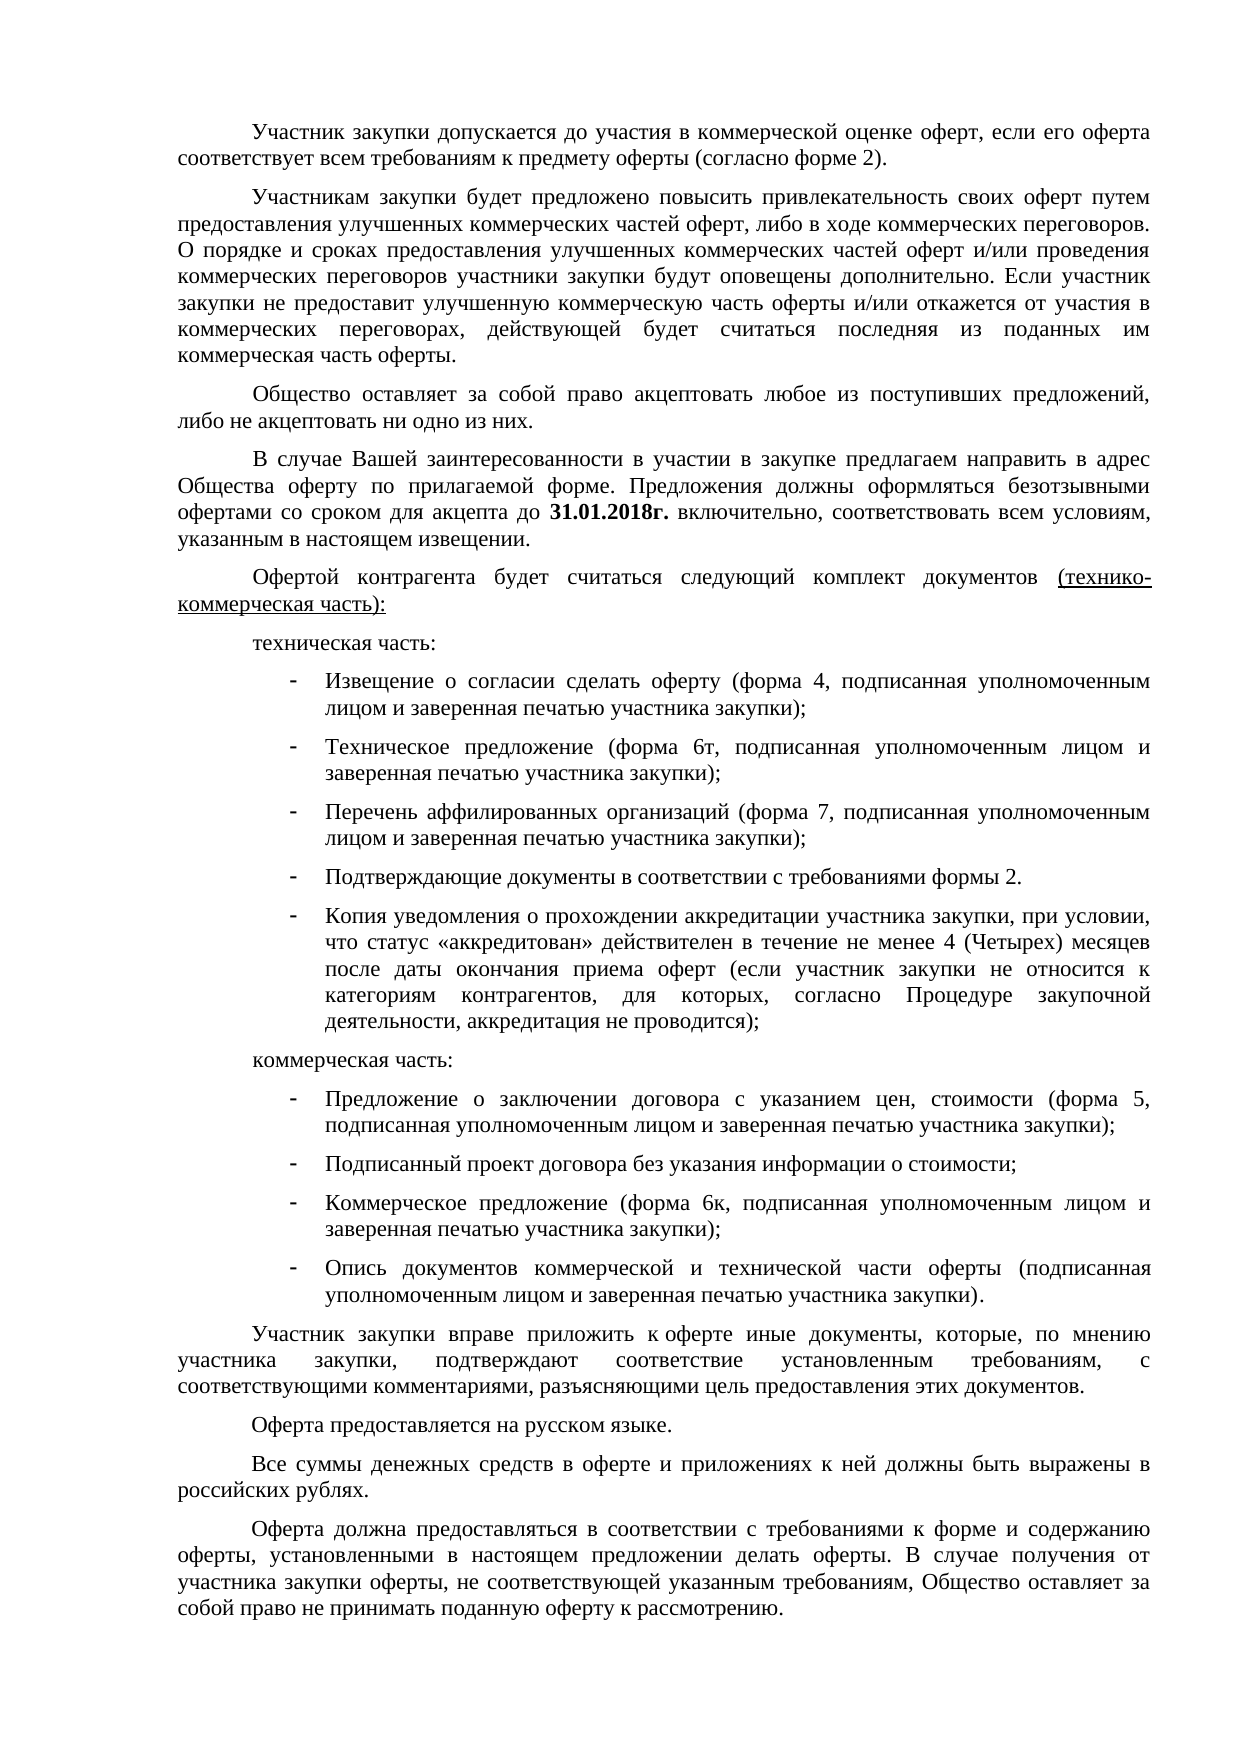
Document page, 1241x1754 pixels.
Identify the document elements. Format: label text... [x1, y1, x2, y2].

text Оферта должна предоставляться в соответствии с требованиями к форме и содержанию оферты, установленными в настоящем предложении делать оферты. В случае получения от участника закупки оферты, не соответствующей указанным требованиям, Общество оставляет за собой право не принимать поданную оферту к рассмотрению. [177, 1515, 1152, 1621]
list Коммерческое предложение (форма 6к, подписанная уполномоченным лицом и заверенная печатью участника закупки); [289, 1189, 1152, 1242]
text техническая часть: [177, 629, 1152, 655]
text Все суммы денежных средств в оферте и приложениях к ней должны быть выражены в российских рублях. [177, 1450, 1152, 1503]
text Оферта предоставляется на русском языке. [177, 1411, 1152, 1437]
list Извещение о согласии сделать оферту (форма 4, подписанная уполномоченным лицом и заверенная печатью участника закупки); [289, 667, 1152, 720]
list Перечень аффилированных организаций (форма 7, подписанная уполномоченным лицом и заверенная печатью участника закупки); [289, 798, 1152, 851]
list Подписанный проект договора без указания информации о стоимости; [289, 1150, 1152, 1177]
text коммерческая часть: [177, 1046, 1152, 1073]
list Подтверждающие документы в соответствии с требованиями формы 2. [289, 863, 1152, 889]
list Опись документов коммерческой и технической части оферты (подписанная уполномоченным лицом и заверенная печатью участника закупки). [289, 1254, 1152, 1307]
list Копия уведомления о прохождении аккредитации участника закупки, при условии, что статус «аккредитован» действителен в течение не менее 4 (Четырех) месяцев после даты окончания приема оферт (если участник закупки не относится к категориям контрагентов, для которых, согласно Процедуре закупочной деятельности, аккредитация не проводится); [289, 902, 1152, 1034]
text В случае Вашей заинтересованности в участии в закупке предлагаем направить в адрес Общества оферту по прилагаемой форме. Предложения должны оформляться безотзывными офертами со сроком для акцепта до 31.01.2018г. включительно, соответствовать всем условиям, указанным в настоящем извещении. [177, 446, 1152, 551]
text Офертой контрагента будет считаться следующий комплект документов (технико-коммерческая часть): [177, 563, 1152, 616]
text Общество оставляет за собой право акцептовать любое из поступивших предложений, либо не акцептовать ни одно из них. [177, 380, 1152, 433]
list Участникам закупки будет предложено повысить привлекательность своих оферт путем предоставления улучшенных коммерческих частей оферт, либо в ходе коммерческих переговоров. О порядке и сроках предоставления улучшенных коммерческих частей оферт и/или проведения коммерческих переговоров участники закупки будут оповещены дополнительно. Если участник закупки не предоставит улучшенную коммерческую часть оферты и/или откажется от участия в коммерческих переговорах, действующей будет считаться последняя из поданных им коммерческая часть оферты. [177, 183, 1152, 368]
text Участник закупки вправе приложить к оферте иные документы, которые, по мнению участника закупки, подтверждают соответствие установленным требованиям, с соответствующими комментариями, разъясняющими цель предоставления этих документов. [177, 1319, 1152, 1399]
list Техническое предложение (форма 6т, подписанная уполномоченным лицом и заверенная печатью участника закупки); [289, 733, 1152, 785]
list Участник закупки допускается до участия в коммерческой оценке оферт, если его оферта соответствует всем требованиям к предмету оферты (согласно форме 2). [177, 118, 1152, 171]
list Предложение о заключении договора с указанием цен, стоимости (форма 5, подписанная уполномоченным лицом и заверенная печатью участника закупки); [289, 1085, 1152, 1138]
